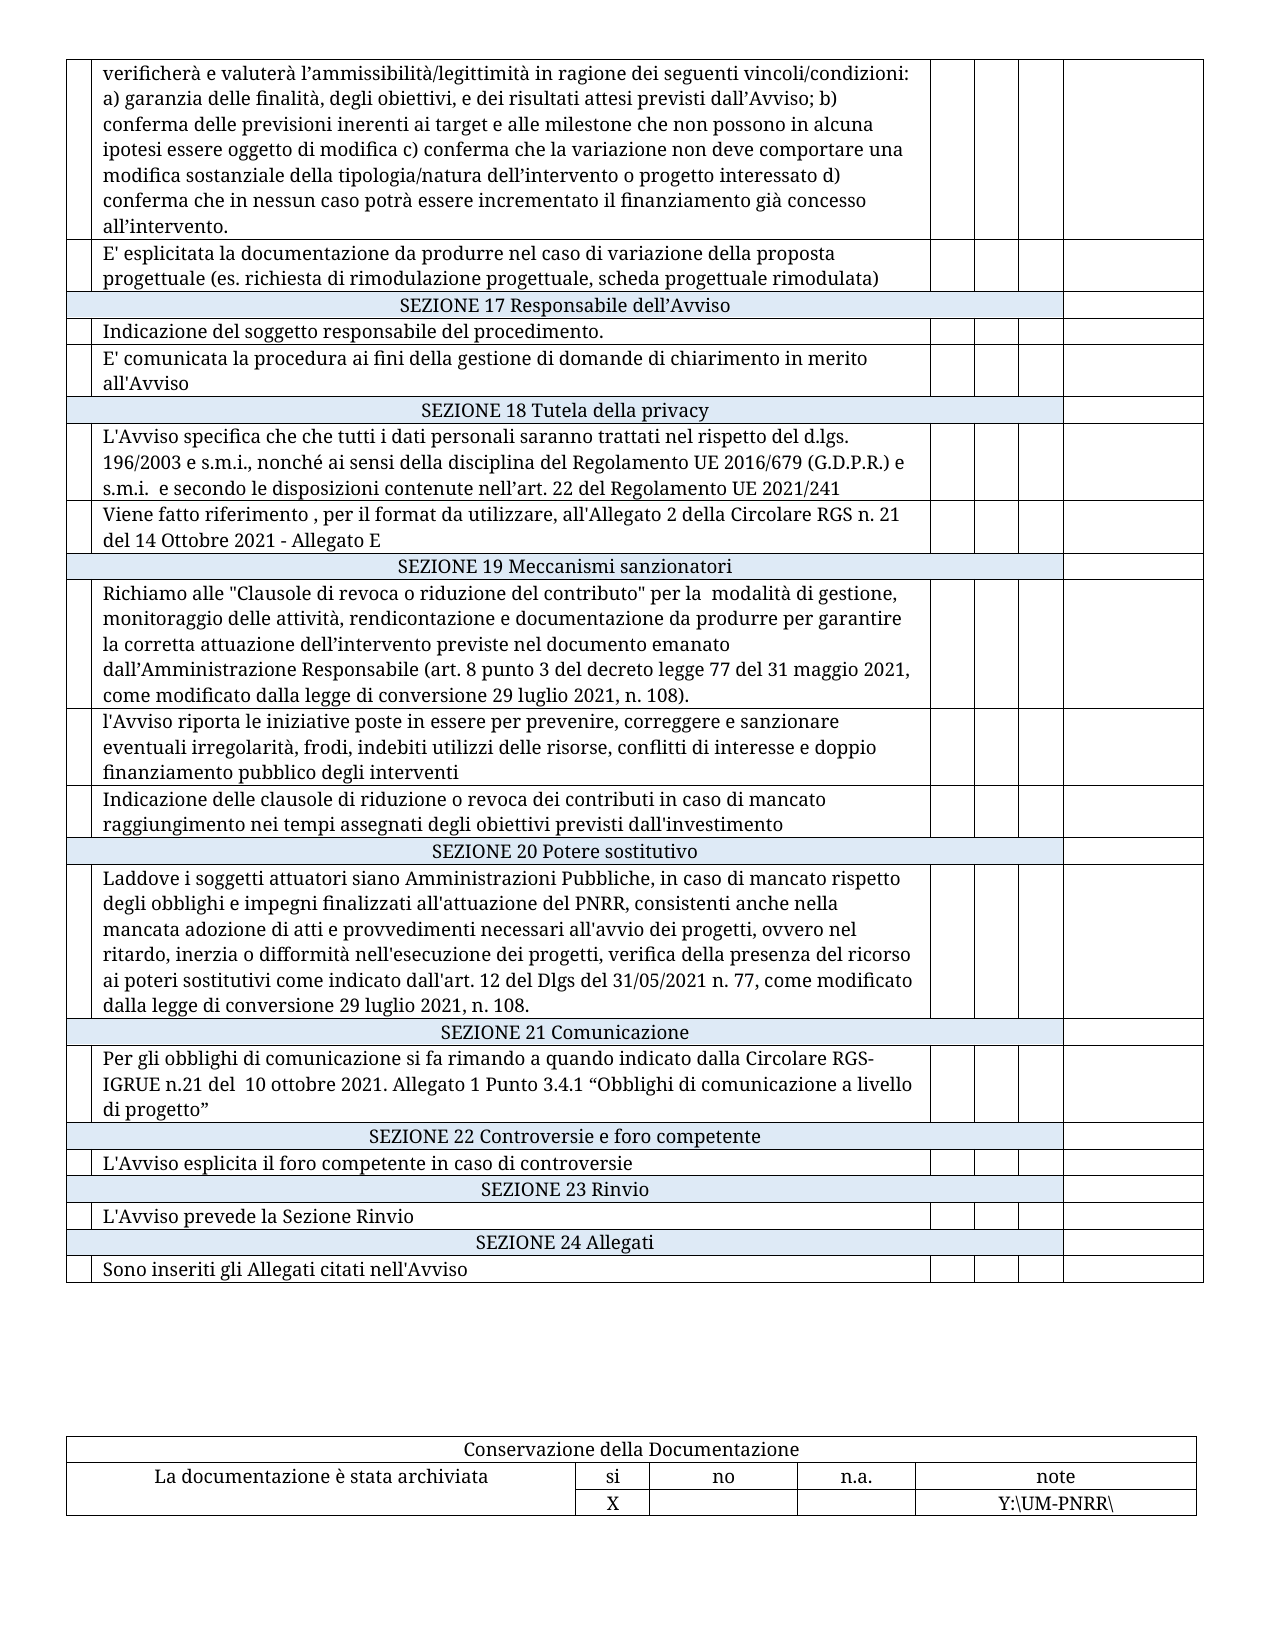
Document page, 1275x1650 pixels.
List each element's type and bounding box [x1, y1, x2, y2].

table_cell [59, 59, 1211, 1516]
